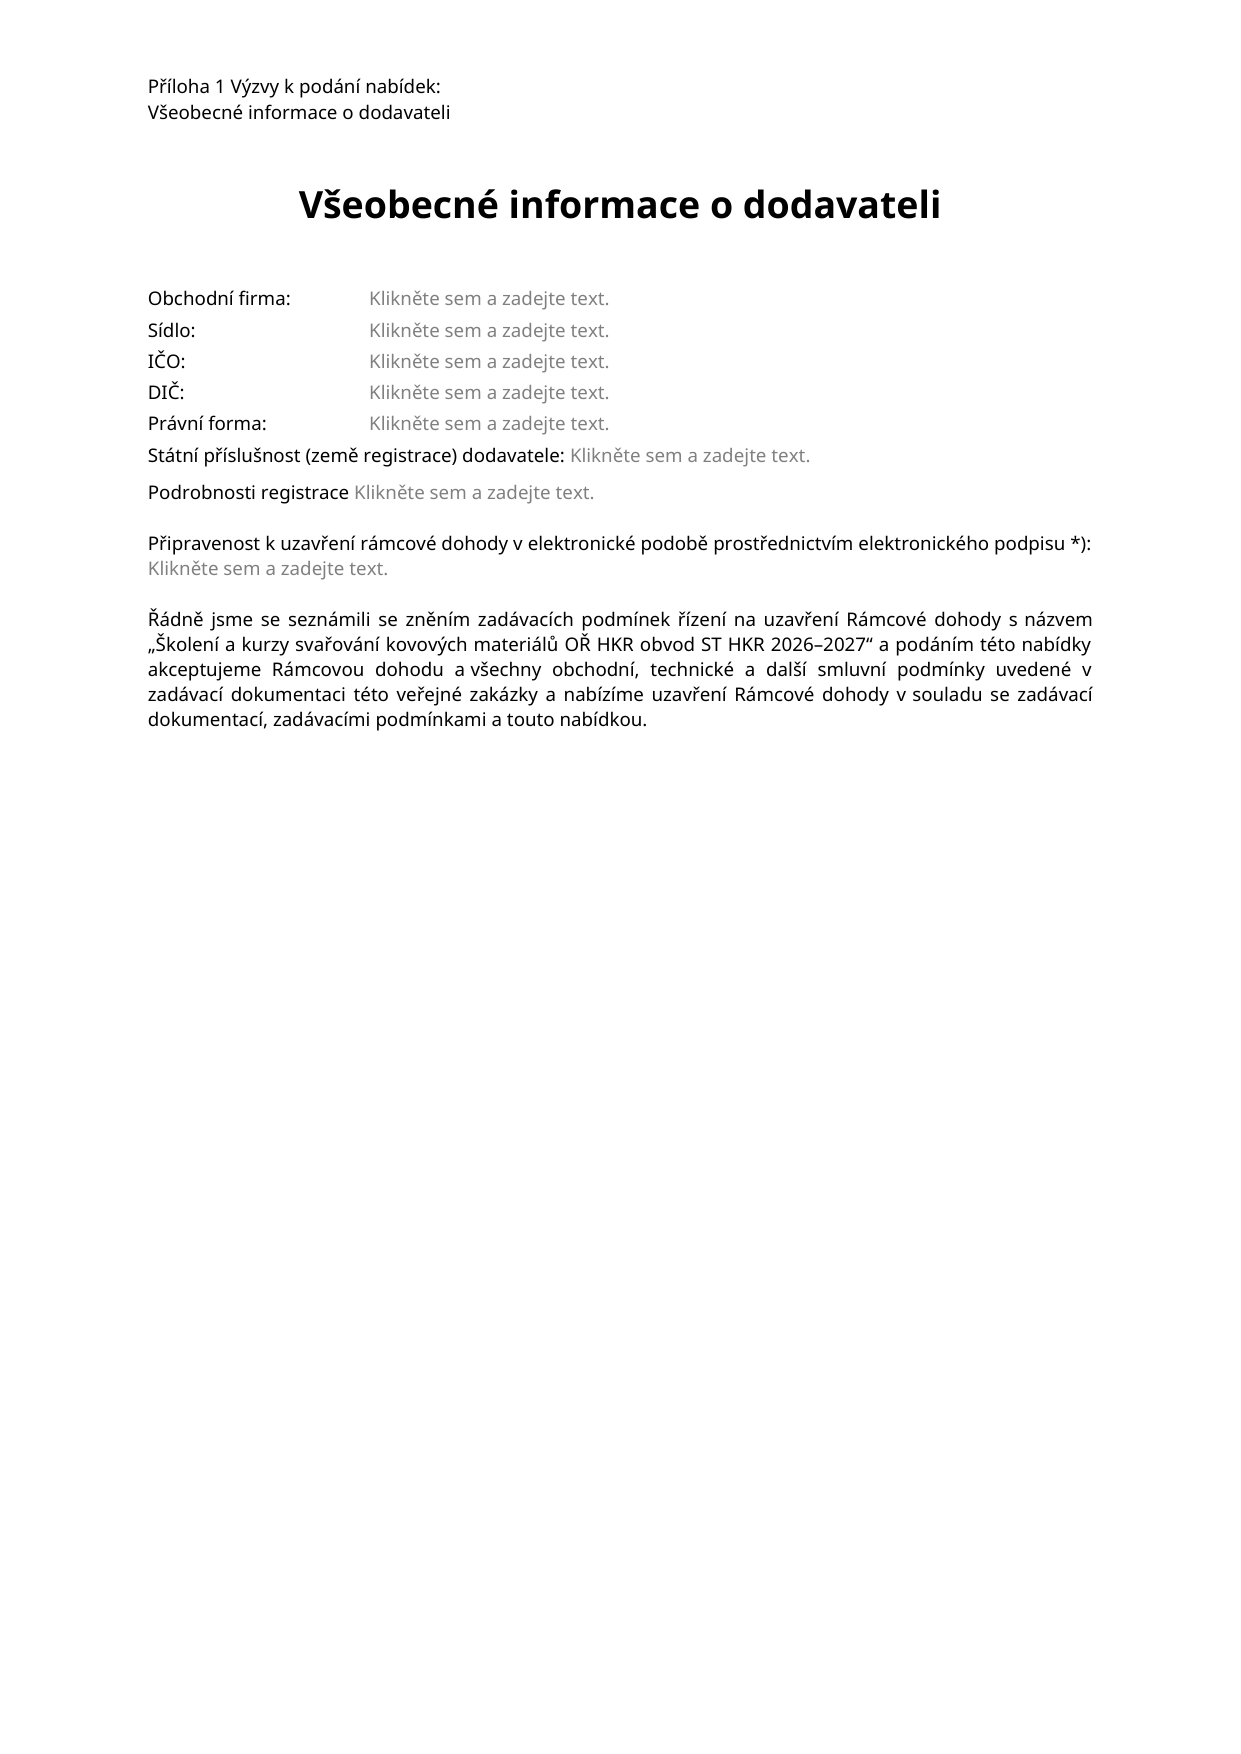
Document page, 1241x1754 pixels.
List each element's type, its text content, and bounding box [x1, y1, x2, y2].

text Řádně jsme se seznámili se zněním zadávacích podmínek řízení na uzavření Rámcové dohody s názvem „Školení a kurzy svařování kovových materiálů OŘ HKR obvod ST HKR 2026–2027“ a podáním této nabídky akceptujeme Rámcovou dohodu a všechny obchodní, technické a další smluvní podmínky uvedené v zadávací dokumentaci této veřejné zakázky a nabízíme uzavření Rámcové dohody v souladu se zadávací dokumentací, zadávacími podmínkami a touto nabídkou. [148, 606, 1093, 731]
text Podrobnosti registrace [148, 479, 1093, 504]
text Právní forma: [148, 411, 1093, 436]
text Připravenost k uzavření rámcové dohody v elektronické podobě prostřednictvím elektronického podpisu *): [148, 530, 1093, 581]
text Obchodní firma: [148, 286, 1093, 311]
title Všeobecné informace o dodavateli [148, 178, 1093, 229]
text DIČ: [148, 379, 1093, 404]
text Sídlo: [148, 317, 1093, 342]
text IČO: [148, 348, 1093, 373]
text Státní příslušnost (země registrace) dodavatele: [148, 442, 1093, 467]
